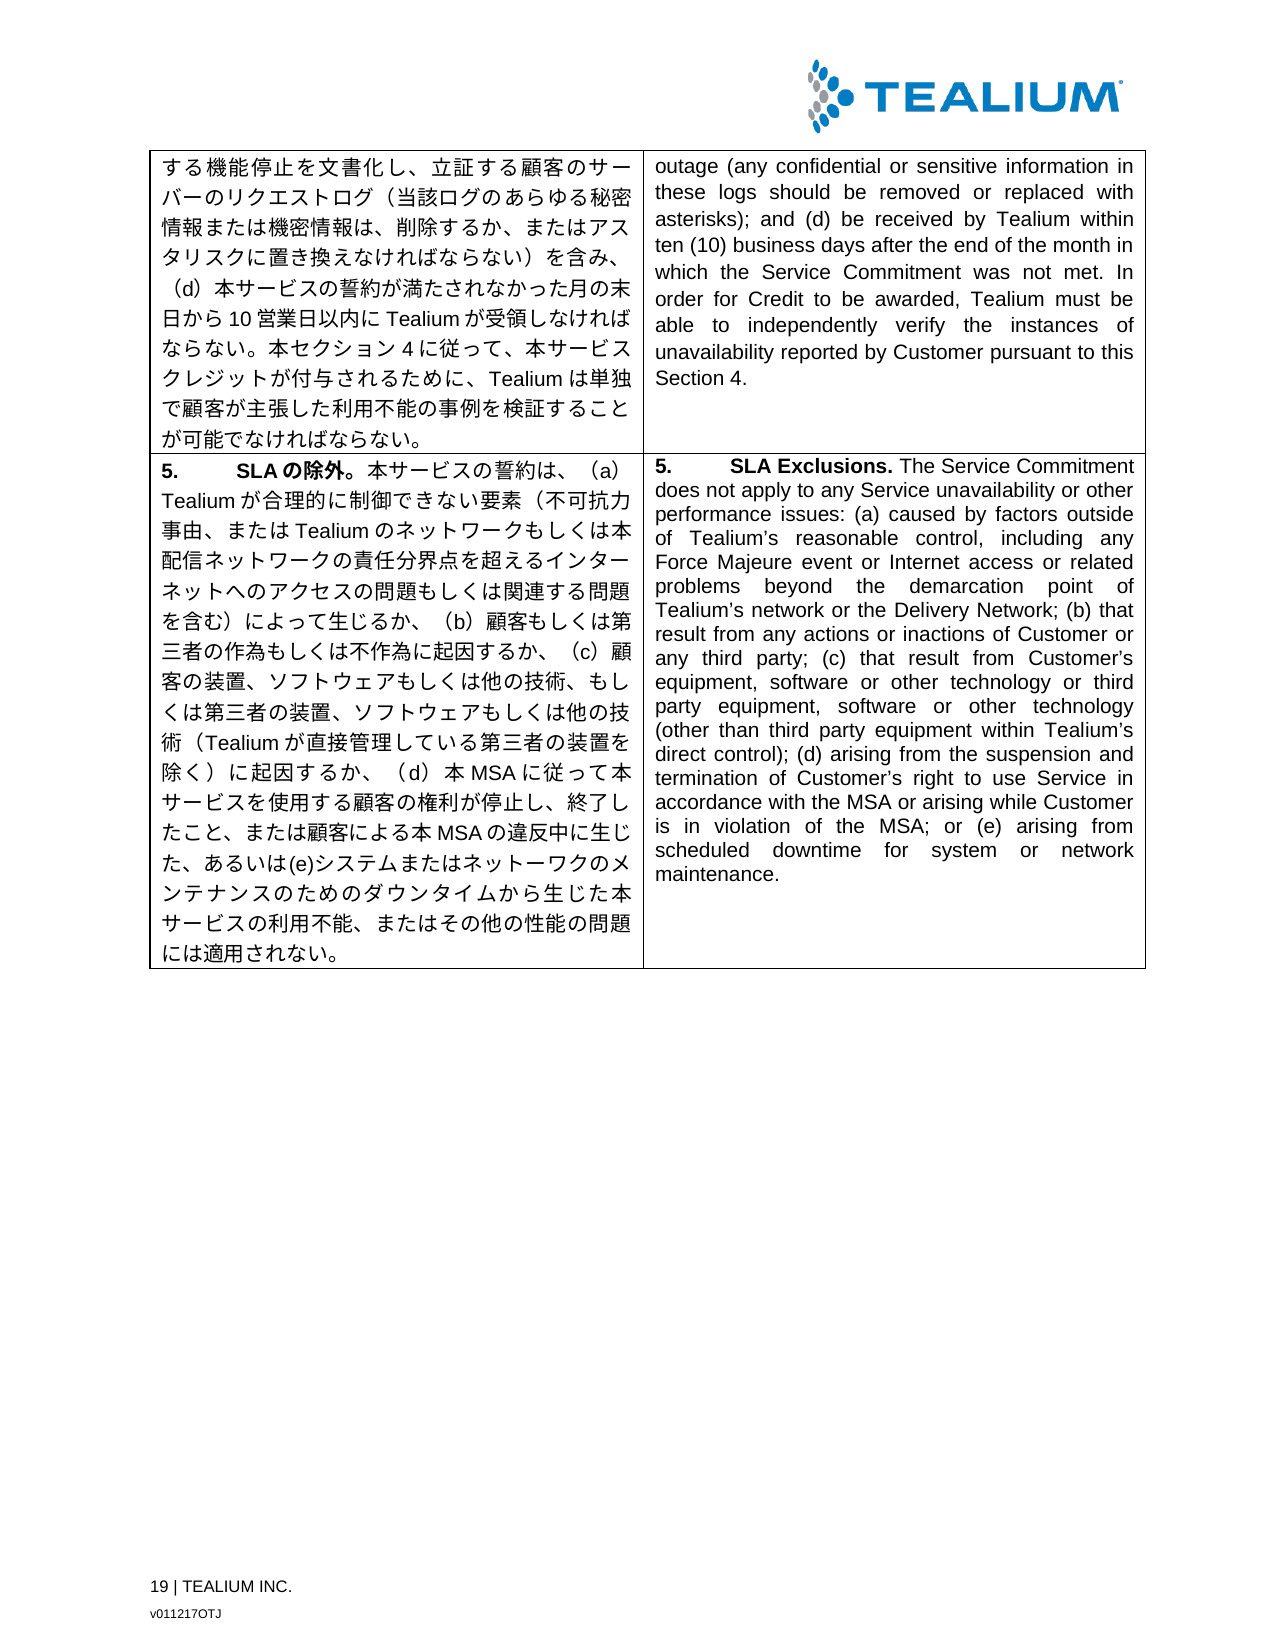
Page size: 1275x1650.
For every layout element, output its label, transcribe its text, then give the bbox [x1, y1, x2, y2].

table_cell 5. SLAの除外。本サービスの誓約は、（a）Tealiumが合理的に制御できない要素（不可抗力事由、またはTealiumのネットワークもしくは本配信ネットワークの責任分界点を超えるインターネットへのアクセスの問題もしくは関連する問題を含む）によって生じるか、（b）顧客もしくは第三者の作為もしくは不作為に起因するか、（c）顧客の装置、ソフトウェアもしくは他の技術、もしくは第三者の装置、ソフトウェアもしくは他の技術（Tealiumが直接管理している第三者の装置を除く）に起因するか、（d）本MSAに従って本サービスを使用する顧客の権利が停止し、終了したこと、または顧客による本MSAの違反中に生じた、あるいは(e)システムまたはネットーワクのメンテナンスのためのダウンタイムから生じた本サービスの利用不能、またはその他の性能の問題には適用されない。 [151, 454, 643, 968]
picture [804, 55, 1125, 138]
table_cell 5. SLA Exclusions. The Service Commitment does not apply to any Service unavailability or other performance issues: (a) caused by factors outside of Tealium’s reasonable control, including any Force Majeure event or Internet access or related problems beyond the demarcation point of Tealium’s network or the Delivery Network; (b) that result from any actions or inactions of Customer or any third party; (c) that result from Customer’s equipment, software or other technology or third party equipment, software or other technology (other than third party equipment within Tealium’s direct control); (d) arising from the suspension and termination of Customer’s right to use Service in accordance with the MSA or arising while Customer is in violation of the MSA; or (e) arising from scheduled downtime for system or network maintenance. [644, 454, 1145, 968]
